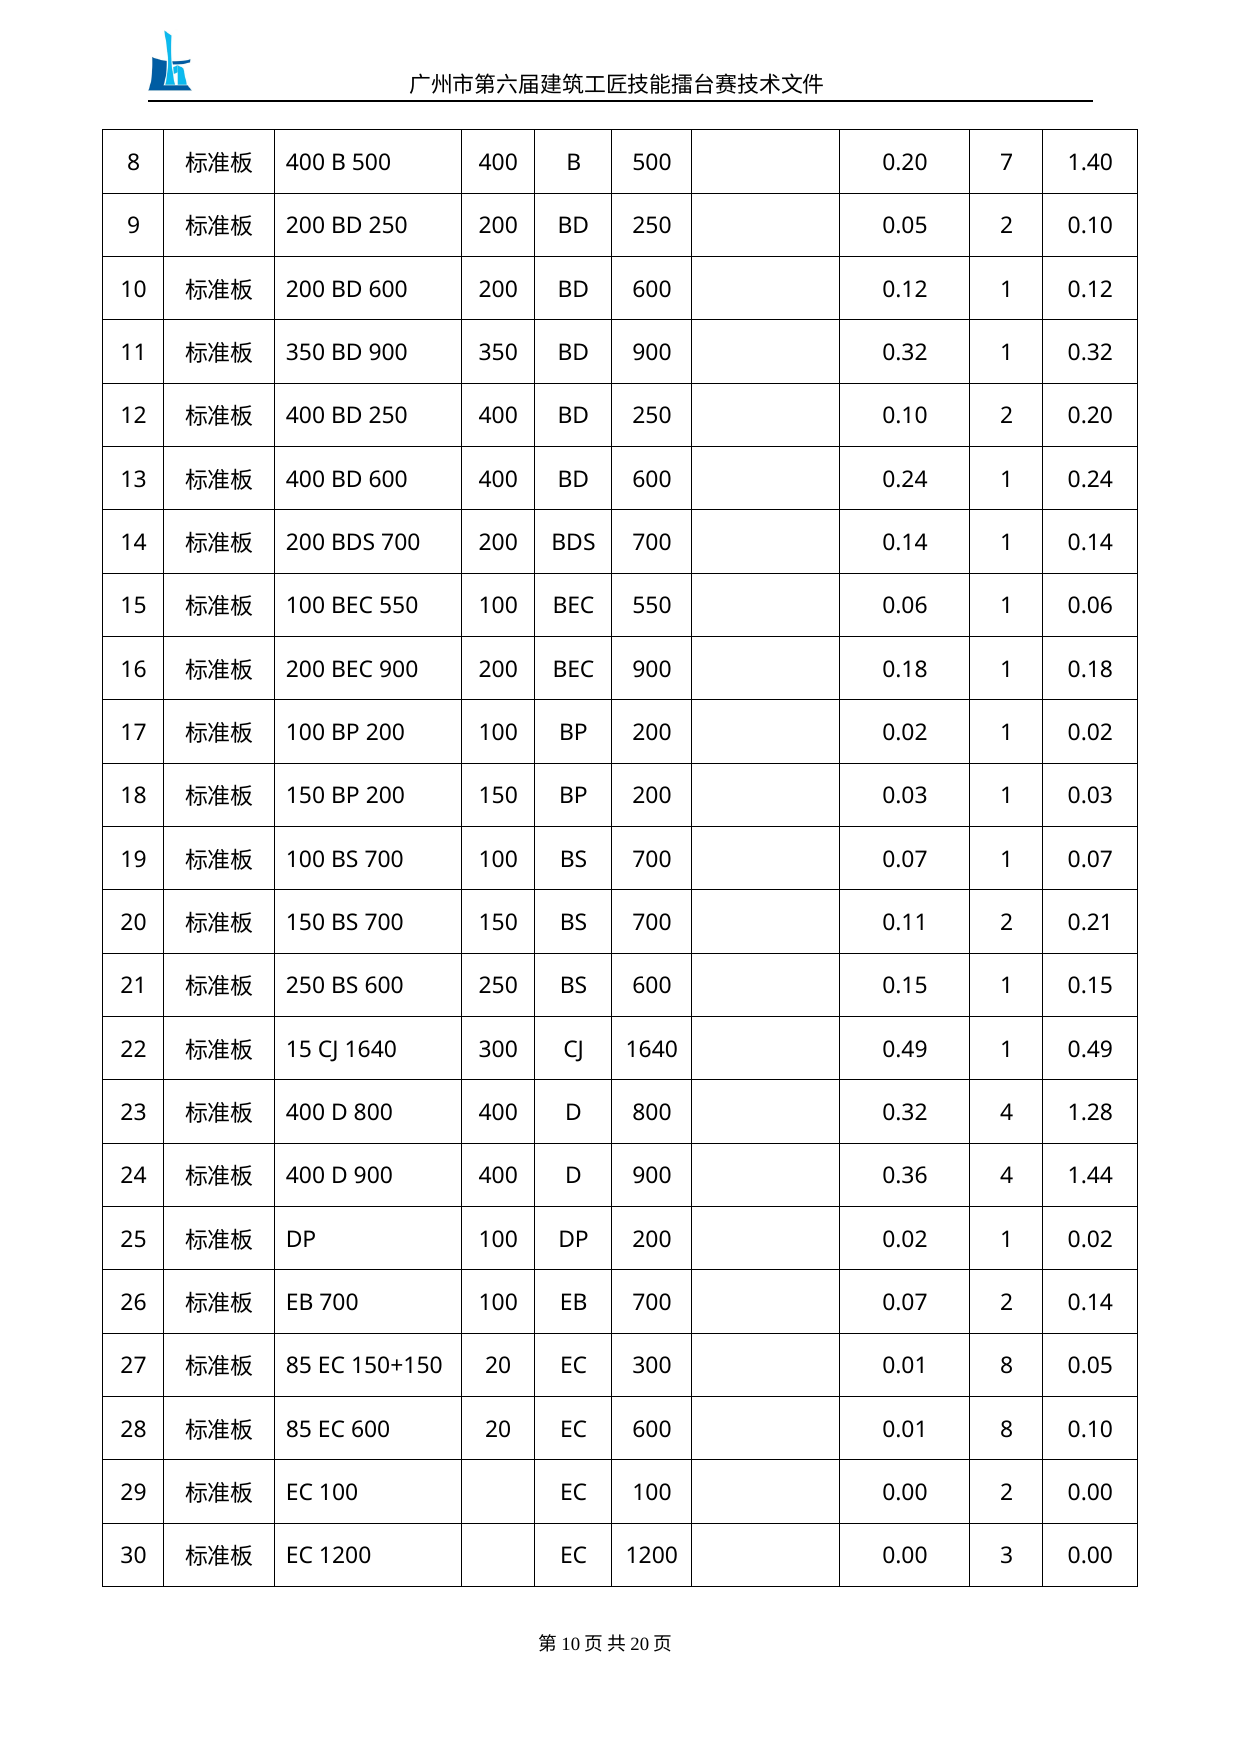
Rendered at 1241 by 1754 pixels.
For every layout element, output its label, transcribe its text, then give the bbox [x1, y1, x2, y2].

table_cell [692, 1144, 839, 1206]
table_cell 标准板 [164, 1397, 274, 1459]
table_cell 标准板 [164, 1207, 274, 1269]
table_cell B [535, 130, 611, 193]
table_cell 18 [103, 764, 163, 826]
table_cell 250 [462, 954, 534, 1016]
table_cell 0.14 [840, 510, 969, 573]
table_cell 0.24 [840, 447, 969, 509]
table_cell 0.18 [840, 637, 969, 699]
table_cell BP [535, 764, 611, 826]
table_cell 100 [462, 1270, 534, 1333]
table_cell 100 [462, 1207, 534, 1269]
table_cell [692, 1334, 839, 1396]
table_cell BD [535, 194, 611, 256]
table_cell 8 [970, 1334, 1042, 1396]
table_cell 100 [462, 700, 534, 763]
table_cell 0.10 [1043, 1397, 1137, 1459]
table_cell BS [535, 827, 611, 889]
table_cell 标准板 [164, 637, 274, 699]
table_cell 200 BD 250 [275, 194, 461, 256]
table_cell 1200 [612, 1524, 691, 1586]
table_cell 550 [612, 574, 691, 636]
table_cell 0.02 [840, 700, 969, 763]
table_cell EC [535, 1460, 611, 1523]
table_cell 700 [612, 1270, 691, 1333]
table_cell BS [535, 890, 611, 953]
table_cell 标准板 [164, 827, 274, 889]
table_cell 26 [103, 1270, 163, 1333]
table_cell 15 [103, 574, 163, 636]
table_cell 0.12 [840, 257, 969, 319]
table_cell 标准板 [164, 1270, 274, 1333]
table_cell 700 [612, 890, 691, 953]
table_cell [692, 574, 839, 636]
table_cell BP [535, 700, 611, 763]
table_cell 标准板 [164, 447, 274, 509]
table_cell 0.32 [840, 1080, 969, 1143]
table_cell 2 [970, 1270, 1042, 1333]
table_cell [692, 510, 839, 573]
table_cell 0.21 [1043, 890, 1137, 953]
table_cell [692, 320, 839, 383]
table_cell 85 EC 600 [275, 1397, 461, 1459]
table_cell 27 [103, 1334, 163, 1396]
picture [147, 29, 193, 92]
table_cell 标准板 [164, 320, 274, 383]
table_cell 0.14 [1043, 510, 1137, 573]
table_cell 1 [970, 510, 1042, 573]
table_cell 250 BS 600 [275, 954, 461, 1016]
table_cell 11 [103, 320, 163, 383]
table_cell BDS [535, 510, 611, 573]
table_cell 0.12 [1043, 257, 1137, 319]
table_cell 标准板 [164, 130, 274, 193]
table_cell [692, 1207, 839, 1269]
table_cell BD [535, 447, 611, 509]
table_cell BEC [535, 637, 611, 699]
table_cell EB [535, 1270, 611, 1333]
table_cell 1.28 [1043, 1080, 1137, 1143]
table_cell 15 CJ 1640 [275, 1017, 461, 1079]
table_cell BD [535, 384, 611, 446]
table_cell 0.49 [840, 1017, 969, 1079]
table_cell 0.01 [840, 1334, 969, 1396]
table_cell 0.00 [1043, 1460, 1137, 1523]
table_cell 1 [970, 447, 1042, 509]
table_cell 150 [462, 890, 534, 953]
table_cell 400 D 800 [275, 1080, 461, 1143]
table_cell 900 [612, 1144, 691, 1206]
table_cell 600 [612, 1397, 691, 1459]
table_cell 100 BP 200 [275, 700, 461, 763]
table_cell 400 BD 600 [275, 447, 461, 509]
table_cell 标准板 [164, 764, 274, 826]
table_cell 1 [970, 827, 1042, 889]
table_cell 0.07 [840, 827, 969, 889]
table_cell 标准板 [164, 954, 274, 1016]
table_cell 250 [612, 384, 691, 446]
table_cell [692, 257, 839, 319]
table_cell 0.05 [840, 194, 969, 256]
table_cell 0.11 [840, 890, 969, 953]
table_cell 23 [103, 1080, 163, 1143]
table_cell 0.24 [1043, 447, 1137, 509]
table_cell [692, 1080, 839, 1143]
table_cell 700 [612, 510, 691, 573]
table_cell BEC [535, 574, 611, 636]
table_cell 1 [970, 320, 1042, 383]
table_cell 19 [103, 827, 163, 889]
table_cell 标准板 [164, 1334, 274, 1396]
table_cell BD [535, 320, 611, 383]
table_cell 500 [612, 130, 691, 193]
table_cell 标准板 [164, 510, 274, 573]
table_cell 8 [970, 1397, 1042, 1459]
table_cell 0.10 [1043, 194, 1137, 256]
table_cell 9 [103, 194, 163, 256]
table_cell 0.07 [840, 1270, 969, 1333]
table_cell 0.02 [1043, 700, 1137, 763]
table_cell [692, 130, 839, 193]
table_cell 100 [612, 1460, 691, 1523]
table_cell 22 [103, 1017, 163, 1079]
table_cell 350 BD 900 [275, 320, 461, 383]
table_cell 21 [103, 954, 163, 1016]
table_cell 标准板 [164, 574, 274, 636]
table_cell 0.14 [1043, 1270, 1137, 1333]
table_cell 0.20 [1043, 384, 1137, 446]
table_cell 400 [462, 1080, 534, 1143]
table_cell [692, 637, 839, 699]
table_cell 300 [612, 1334, 691, 1396]
table_cell 800 [612, 1080, 691, 1143]
table_cell DP [535, 1207, 611, 1269]
table_cell [692, 1017, 839, 1079]
table_cell EC [535, 1334, 611, 1396]
table_cell 400 [462, 130, 534, 193]
table_cell 200 [462, 194, 534, 256]
table_cell EC 100 [275, 1460, 461, 1523]
table_cell 0.03 [840, 764, 969, 826]
table_cell 100 [462, 827, 534, 889]
table_cell 8 [103, 130, 163, 193]
table_cell 30 [103, 1524, 163, 1586]
table_cell 0.07 [1043, 827, 1137, 889]
table_cell 13 [103, 447, 163, 509]
table_cell 0.06 [840, 574, 969, 636]
table_cell 900 [612, 637, 691, 699]
table_cell 4 [970, 1144, 1042, 1206]
table_cell [692, 890, 839, 953]
table_cell 25 [103, 1207, 163, 1269]
table_cell 28 [103, 1397, 163, 1459]
table_cell CJ [535, 1017, 611, 1079]
table_cell 7 [970, 130, 1042, 193]
table_cell [692, 827, 839, 889]
table_cell 1 [970, 574, 1042, 636]
table_cell 0.02 [1043, 1207, 1137, 1269]
table_cell 24 [103, 1144, 163, 1206]
table_cell [692, 1460, 839, 1523]
table_cell [692, 1270, 839, 1333]
table_cell 200 [462, 510, 534, 573]
table_cell 14 [103, 510, 163, 573]
table_cell 20 [103, 890, 163, 953]
table_cell 200 BD 600 [275, 257, 461, 319]
table_cell 0.49 [1043, 1017, 1137, 1079]
table_cell 1 [970, 1207, 1042, 1269]
table_cell [462, 1524, 534, 1586]
table_cell 350 [462, 320, 534, 383]
table_cell 400 D 900 [275, 1144, 461, 1206]
table_cell 300 [462, 1017, 534, 1079]
table_cell 400 BD 250 [275, 384, 461, 446]
table_cell 1 [970, 637, 1042, 699]
table_cell BD [535, 257, 611, 319]
table_cell 150 BP 200 [275, 764, 461, 826]
table_cell 2 [970, 194, 1042, 256]
table_cell 400 [462, 1144, 534, 1206]
table_cell 600 [612, 954, 691, 1016]
table_cell 0.02 [840, 1207, 969, 1269]
table_cell 1.40 [1043, 130, 1137, 193]
table_cell 2 [970, 1460, 1042, 1523]
table_cell 17 [103, 700, 163, 763]
table_cell [692, 194, 839, 256]
table_cell 2 [970, 890, 1042, 953]
table_cell 2 [970, 384, 1042, 446]
table_cell 16 [103, 637, 163, 699]
table_cell 29 [103, 1460, 163, 1523]
table_cell 200 [612, 764, 691, 826]
table_cell 1640 [612, 1017, 691, 1079]
table_cell [692, 764, 839, 826]
table_cell [692, 447, 839, 509]
table_cell EC 1200 [275, 1524, 461, 1586]
table_cell 100 BEC 550 [275, 574, 461, 636]
table_cell 标准板 [164, 700, 274, 763]
table_cell 900 [612, 320, 691, 383]
table_cell [692, 1397, 839, 1459]
table_cell 0.06 [1043, 574, 1137, 636]
table_cell 100 [462, 574, 534, 636]
table_cell 400 [462, 447, 534, 509]
table_cell 1 [970, 764, 1042, 826]
table_cell 0.15 [1043, 954, 1137, 1016]
table_cell 85 EC 150+150 [275, 1334, 461, 1396]
table_cell BS [535, 954, 611, 1016]
table_cell D [535, 1144, 611, 1206]
table_cell 0.05 [1043, 1334, 1137, 1396]
table_cell EC [535, 1397, 611, 1459]
table_cell 标准板 [164, 890, 274, 953]
table_cell 0.32 [840, 320, 969, 383]
table_cell 4 [970, 1080, 1042, 1143]
table_cell 700 [612, 827, 691, 889]
table_cell 标准板 [164, 1524, 274, 1586]
table_cell 3 [970, 1524, 1042, 1586]
table_cell 1 [970, 954, 1042, 1016]
table_cell [692, 700, 839, 763]
table_cell [692, 1524, 839, 1586]
table_cell 400 [462, 384, 534, 446]
table_cell 20 [462, 1397, 534, 1459]
table_cell 200 BEC 900 [275, 637, 461, 699]
table_cell 标准板 [164, 257, 274, 319]
table_cell 1 [970, 1017, 1042, 1079]
table_cell 150 BS 700 [275, 890, 461, 953]
table_cell 1 [970, 700, 1042, 763]
table_cell 标准板 [164, 384, 274, 446]
table_cell 0.00 [1043, 1524, 1137, 1586]
table_cell 12 [103, 384, 163, 446]
table_cell 0.01 [840, 1397, 969, 1459]
table_cell 0.18 [1043, 637, 1137, 699]
table_cell 100 BS 700 [275, 827, 461, 889]
table_cell 0.00 [840, 1524, 969, 1586]
table_cell EB 700 [275, 1270, 461, 1333]
table_cell [692, 954, 839, 1016]
table_cell 200 [612, 1207, 691, 1269]
table_cell 标准板 [164, 1017, 274, 1079]
table_cell 标准板 [164, 1080, 274, 1143]
table_cell 标准板 [164, 194, 274, 256]
table_cell 0.32 [1043, 320, 1137, 383]
table_cell 20 [462, 1334, 534, 1396]
table_cell 1.44 [1043, 1144, 1137, 1206]
table_cell 0.15 [840, 954, 969, 1016]
table_cell 0.20 [840, 130, 969, 193]
table_cell 1 [970, 257, 1042, 319]
table_cell D [535, 1080, 611, 1143]
table_cell 150 [462, 764, 534, 826]
table_cell 标准板 [164, 1144, 274, 1206]
table_cell 200 [462, 637, 534, 699]
table_cell 200 [612, 700, 691, 763]
table_cell 标准板 [164, 1460, 274, 1523]
table_cell 10 [103, 257, 163, 319]
table_cell 600 [612, 257, 691, 319]
table_cell 200 BDS 700 [275, 510, 461, 573]
table_cell 400 B 500 [275, 130, 461, 193]
table_cell 600 [612, 447, 691, 509]
table_cell DP [275, 1207, 461, 1269]
table_cell 0.10 [840, 384, 969, 446]
table_cell EC [535, 1524, 611, 1586]
table_cell 0.36 [840, 1144, 969, 1206]
table_cell 0.00 [840, 1460, 969, 1523]
table_cell [692, 384, 839, 446]
table_cell [462, 1460, 534, 1523]
table_cell 0.03 [1043, 764, 1137, 826]
table_cell 250 [612, 194, 691, 256]
table_cell 200 [462, 257, 534, 319]
